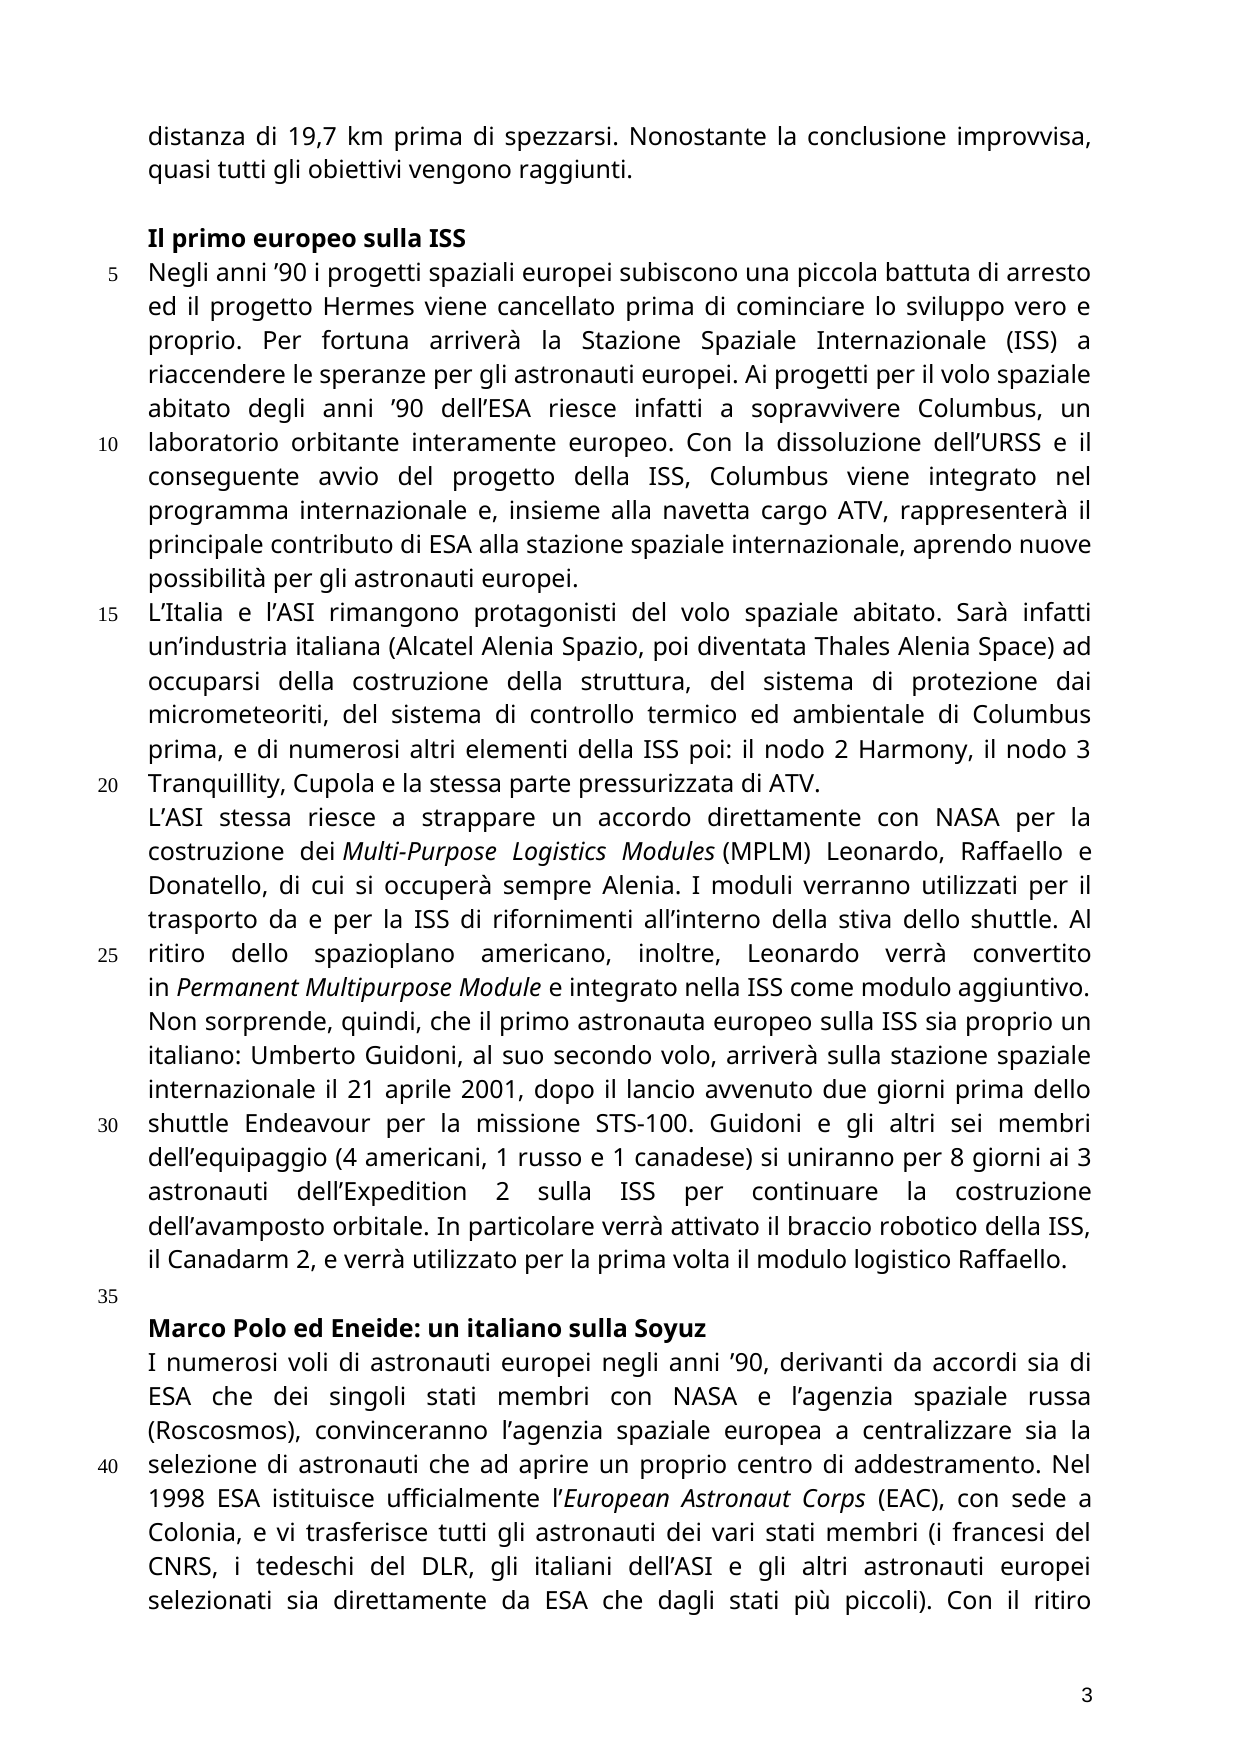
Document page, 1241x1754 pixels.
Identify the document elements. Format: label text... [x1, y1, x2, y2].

text Non sorprende, quindi, che il primo astronauta europeo sulla ISS sia proprio un italiano: Umberto Guidoni, al suo secondo volo, arriverà sulla stazione spaziale internazionale il 21 aprile 2001, dopo il lancio avvenuto due giorni prima dello shuttle Endeavour per la missione STS-100. Guidoni e gli altri sei membri dell’equipaggio (4 americani, 1 russo e 1 canadese) si uniranno per 8 giorni ai 3 astronauti dell’Expedition 2 sulla ISS per continuare la costruzione dell’avamposto orbitale. In particolare verrà attivato il braccio robotico della ISS, il Canadarm 2, e verrà utilizzato per la prima volta il modulo logistico Raffaello. [148, 1004, 1093, 1276]
text L’Italia e l’ASI rimangono protagonisti del volo spaziale abitato. Sarà infatti un’industria italiana (Alcatel Alenia Spazio, poi diventata Thales Alenia Space) ad occuparsi della costruzione della struttura, del sistema di protezione dai micrometeoriti, del sistema di controllo termico ed ambientale di Columbus prima, e di numerosi altri elementi della ISS poi: il nodo 2 Harmony, il nodo 3 Tranquillity, Cupola e la stessa parte pressurizzata di ATV. [148, 595, 1093, 799]
text Negli anni ’90 i progetti spaziali europei subiscono una piccola battuta di arresto ed il progetto Hermes viene cancellato prima di cominciare lo sviluppo vero e proprio. Per fortuna arriverà la Stazione Spaziale Internazionale (ISS) a riaccendere le speranze per gli astronauti europei. Ai progetti per il volo spaziale abitato degli anni ’90 dell’ESA riesce infatti a sopravvivere Columbus, un laboratorio orbitante interamente europeo. Con la dissoluzione dell’URSS e il conseguente avvio del progetto della ISS, Columbus viene integrato nel programma internazionale e, insieme alla navetta cargo ATV, rappresenterà il principale contributo di ESA alla stazione spaziale internazionale, aprendo nuove possibilità per gli astronauti europei. [148, 254, 1093, 595]
text Marco Polo ed Eneide: un italiano sulla Soyuz [148, 1310, 1093, 1344]
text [148, 1344, 1093, 1617]
text Il primo europeo sulla ISS [148, 220, 1093, 254]
text L’ASI stessa riesce a strappare un accordo direttamente con NASA per la costruzione dei Multi-Purpose Logistics Modules (MPLM) Leonardo, Raffaello e Donatello, di cui si occuperà sempre Alenia. I moduli verranno utilizzati per il trasporto da e per la ISS di rifornimenti all’interno della stiva dello shuttle. Al ritiro dello spazioplano americano, inoltre, Leonardo verrà convertito in Permanent Multipurpose Module e integrato nella ISS come modulo aggiuntivo. [148, 799, 1093, 1004]
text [148, 118, 1093, 186]
